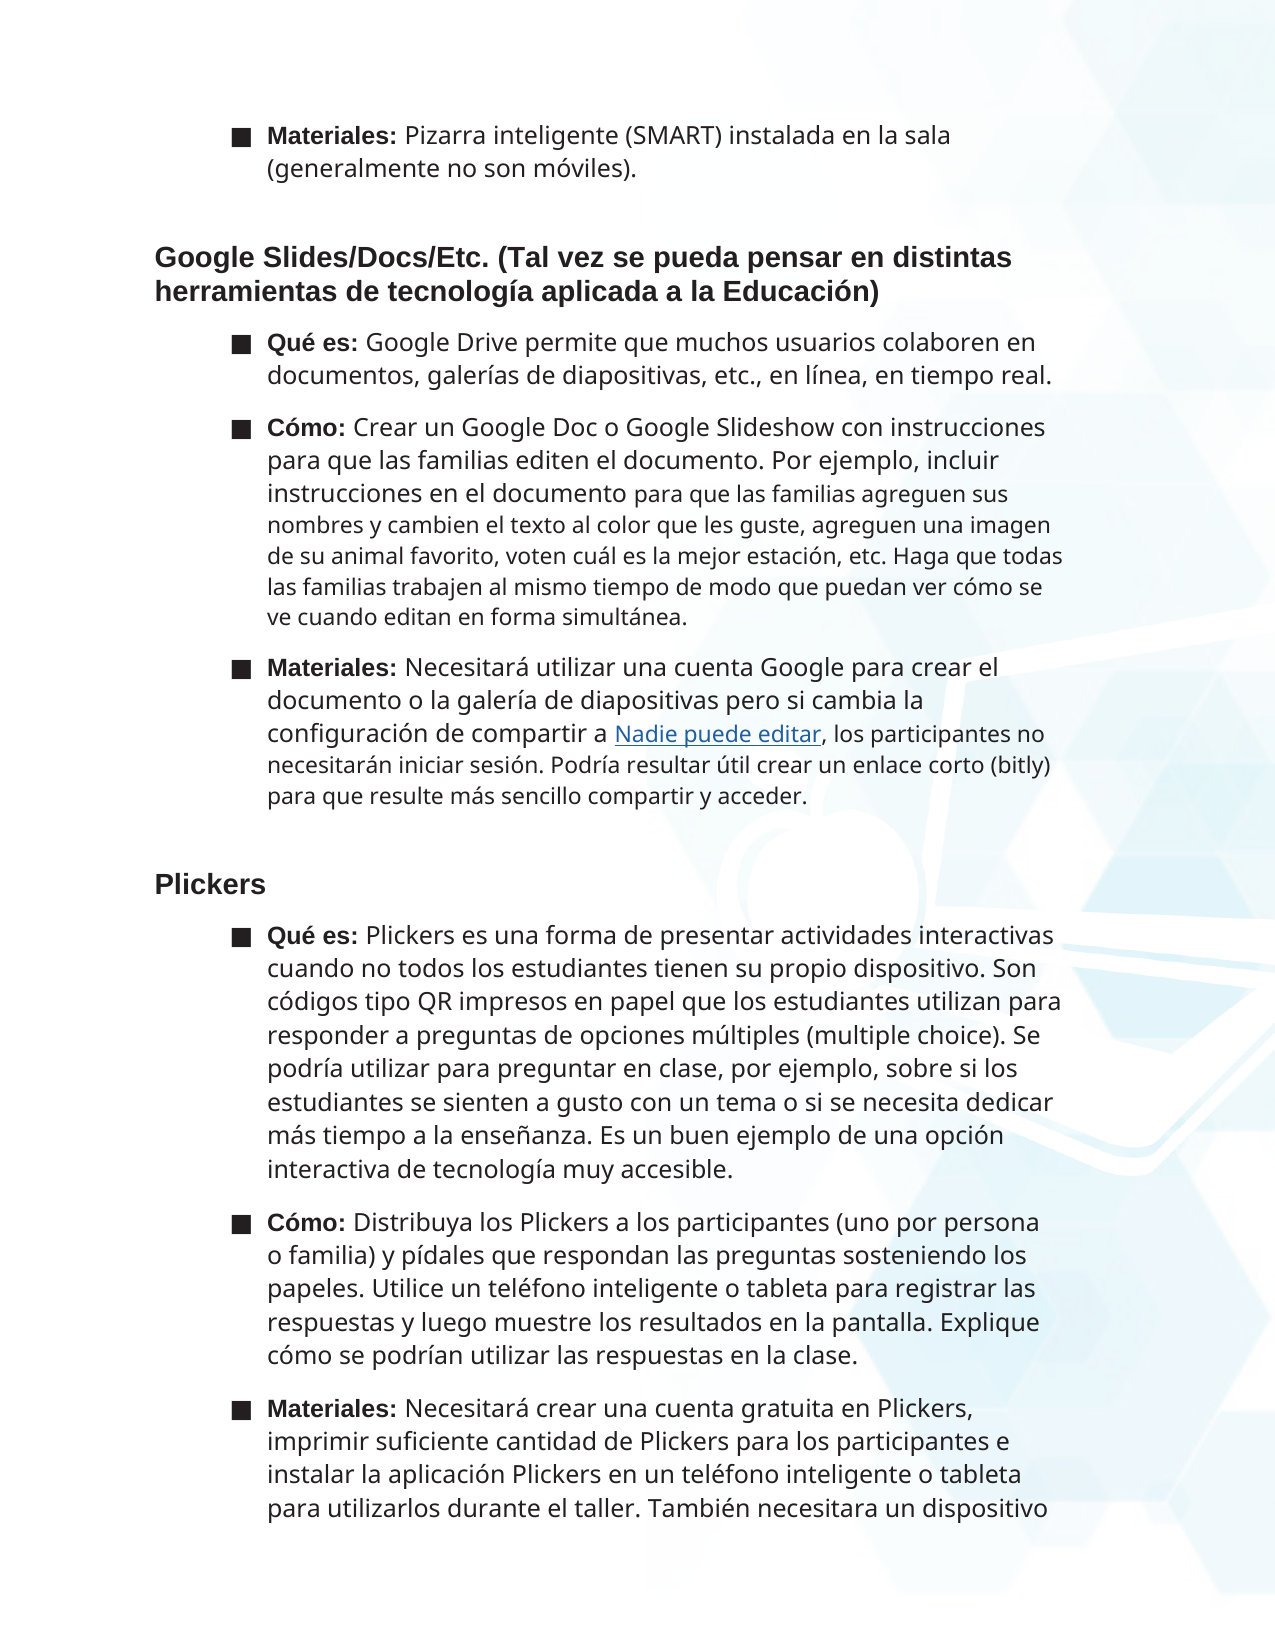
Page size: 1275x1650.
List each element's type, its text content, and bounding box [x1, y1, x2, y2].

list Cómo: Distribuya los Plickers a los participantes (uno por persona o familia) y pídales que respondan las preguntas sosteniendo los papeles. Utilice un teléfono inteligente o tableta para registrar las respuestas y luego muestre los resultados en la pantalla. Explique cómo se podrían utilizar las respuestas en la clase. [229, 1205, 1060, 1372]
list Materiales: Pizarra inteligente (SMART) instalada en la sala (generalmente no son móviles). [229, 118, 1056, 185]
subtitle Plickers [154, 867, 1179, 900]
list Cómo: Crear un Google Doc o Google Slideshow con instrucciones para que las familias editen el documento. Por ejemplo, incluir instrucciones en el documento para que las familias agreguen sus nombres y cambien el texto al color que les guste, agreguen una imagen de su animal favorito, voten cuál es la mejor estación, etc. Haga que todas las familias trabajen al mismo tiempo de modo que puedan ver cómo se ve cuando editan en forma simultánea. [229, 409, 1064, 632]
list Qué es: Plickers es una forma de presentar actividades interactivas cuando no todos los estudiantes tienen su propio dispositivo. Son códigos tipo QR impresos en papel que los estudiantes utilizan para responder a preguntas de opciones múltiples (multiple choice). Se podría utilizar para preguntar en clase, por ejemplo, sobre si los estudiantes se sienten a gusto con un tema o si se necesita dedicar más tiempo a la enseñanza. Es un buen ejemplo de una opción interactiva de tecnología muy accesible. [229, 918, 1077, 1185]
list Materiales: Necesitará utilizar una cuenta Google para crear el documento o la galería de diapositivas pero si cambia la configuración de compartir a Nadie puede editar, los participantes no necesitarán iniciar sesión. Podría resultar útil crear un enlace corto (bitly) para que resulte más sencillo compartir y acceder. [229, 650, 1064, 811]
list Qué es: Google Drive permite que muchos usuarios colaboren en documentos, galerías de diapositivas, etc., en línea, en tiempo real. [229, 325, 1064, 392]
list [229, 1391, 1072, 1524]
picture [543, 0, 1275, 1609]
subtitle Google Slides/Docs/Etc. (Tal vez se pueda pensar en distintas herramientas de tecnología aplicada a la Educación) [154, 241, 1179, 308]
